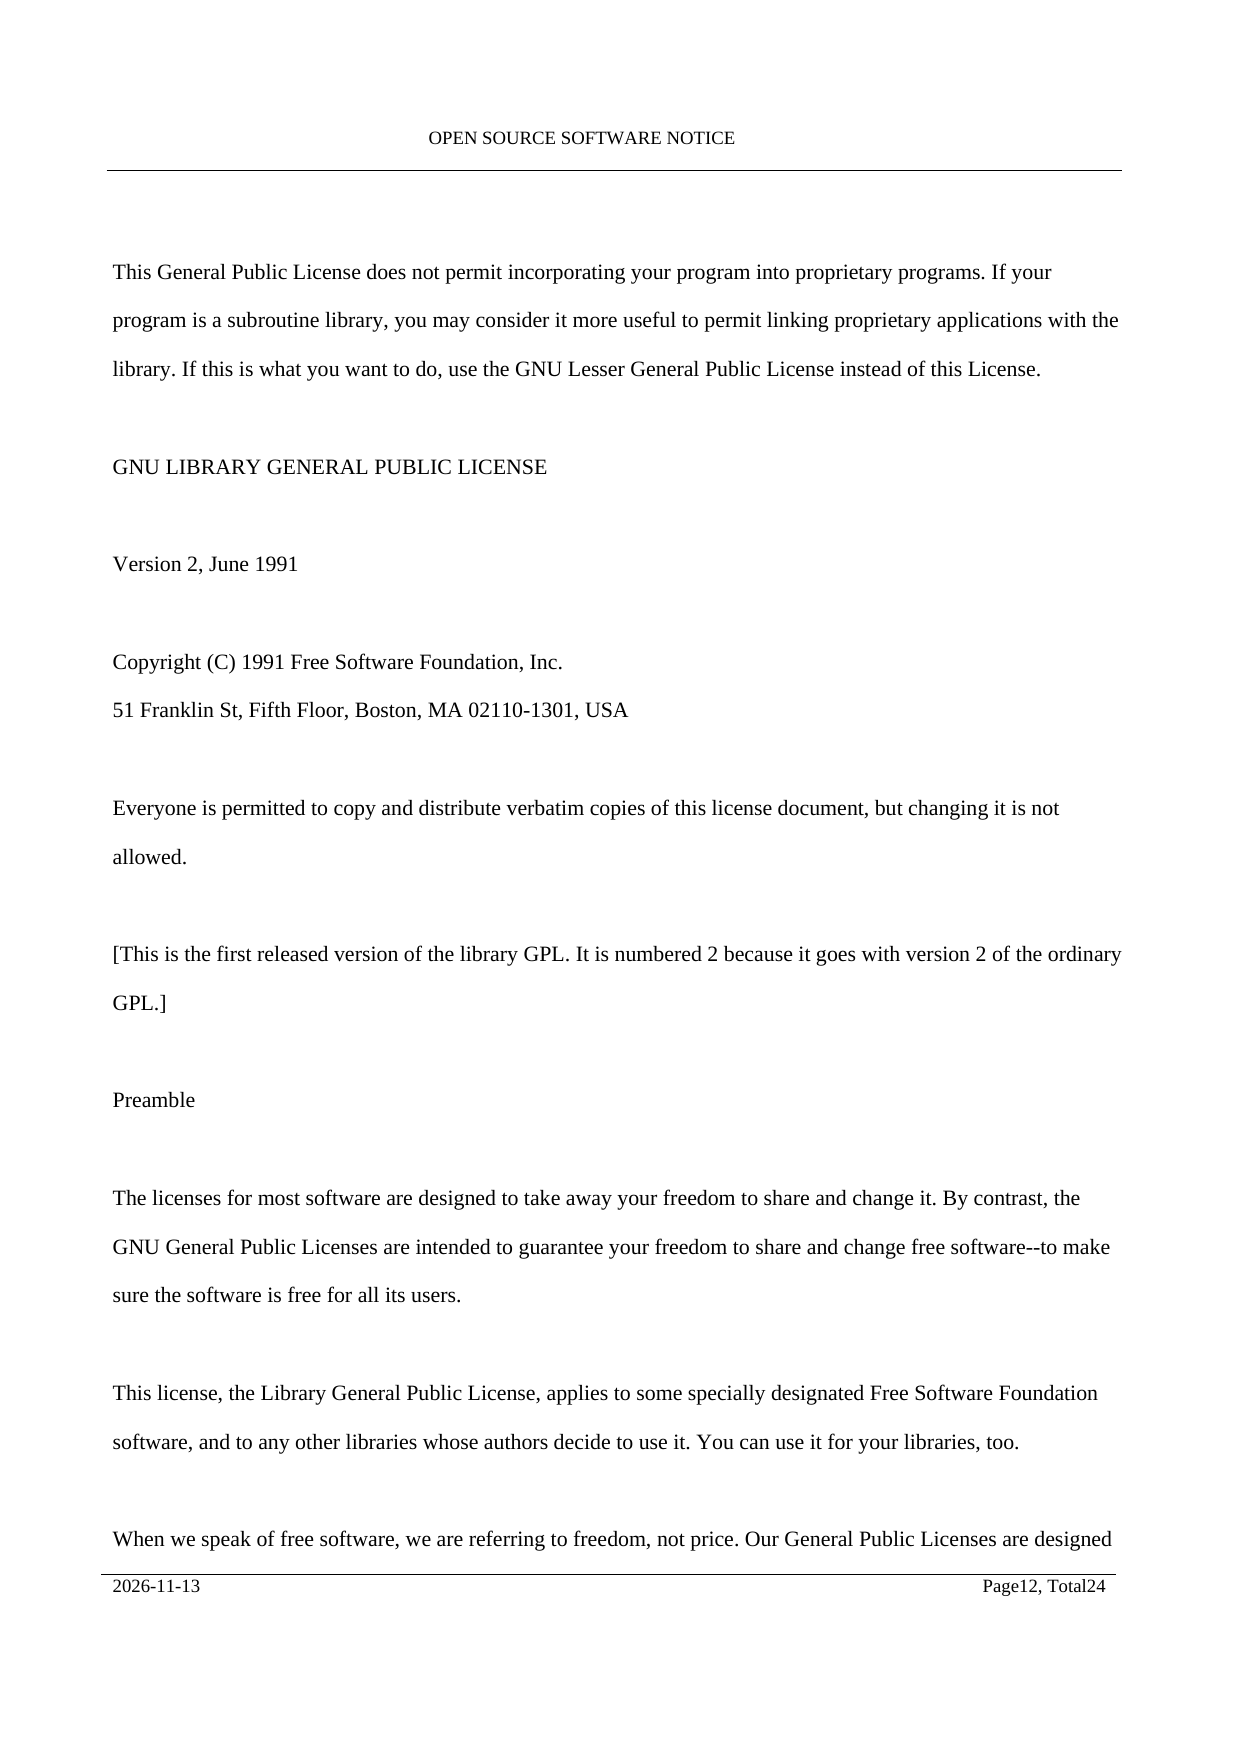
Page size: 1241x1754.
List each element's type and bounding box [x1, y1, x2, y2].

text [112, 206, 1128, 1555]
